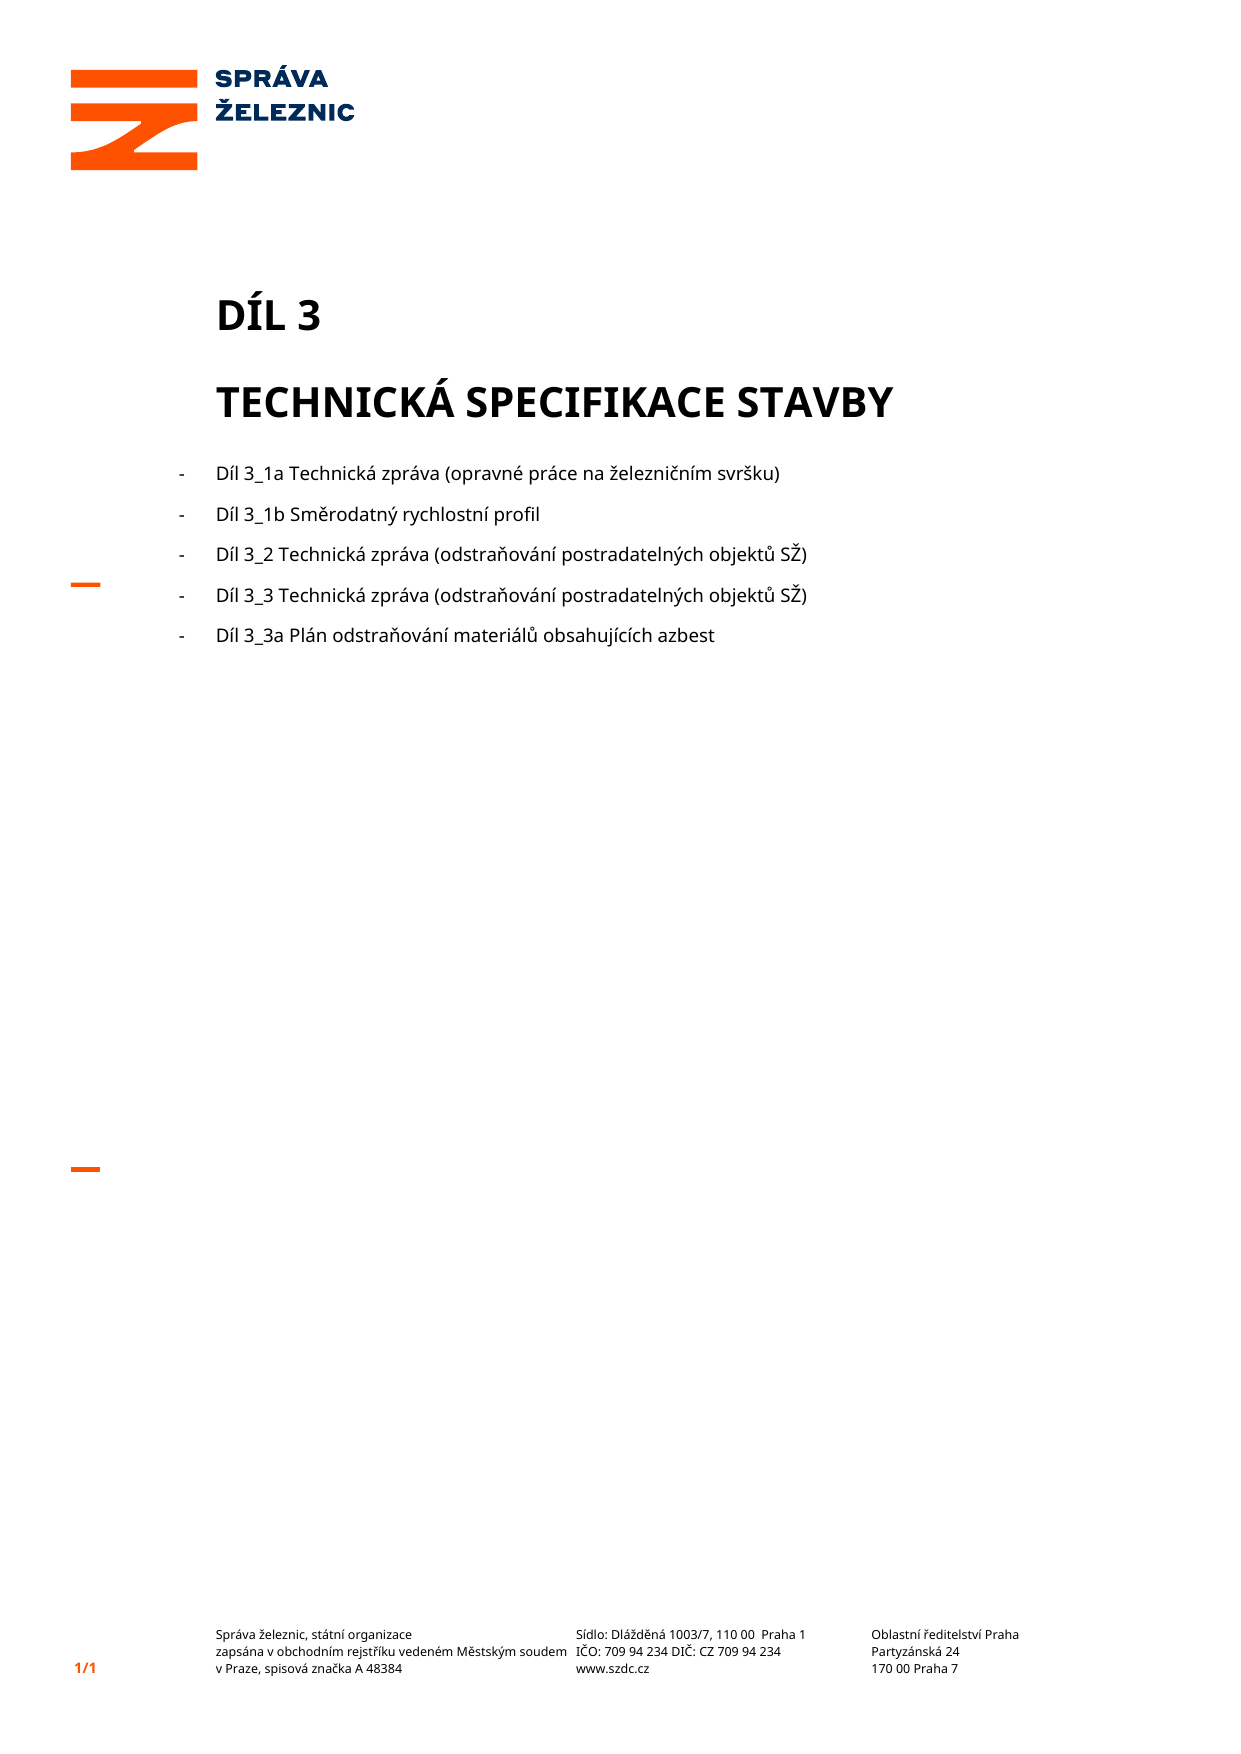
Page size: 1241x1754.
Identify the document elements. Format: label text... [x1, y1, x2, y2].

list Díl 3_3 Technická zpráva (odstraňování postradatelných objektů SŽ) [178, 582, 1122, 608]
list Díl 3_1a Technická zpráva (opravné práce na železničním svršku) [178, 461, 1122, 486]
text DÍL 3 [216, 286, 1122, 343]
list Díl 3_2 Technická zpráva (odstraňování postradatelných objektů SŽ) [178, 542, 1122, 567]
text Technická specifikace stavby [216, 373, 1122, 430]
list Díl 3_1b Směrodatný rychlostní profil [178, 501, 1122, 527]
list Díl 3_3a Plán odstraňování materiálů obsahujících azbest [178, 623, 1122, 648]
